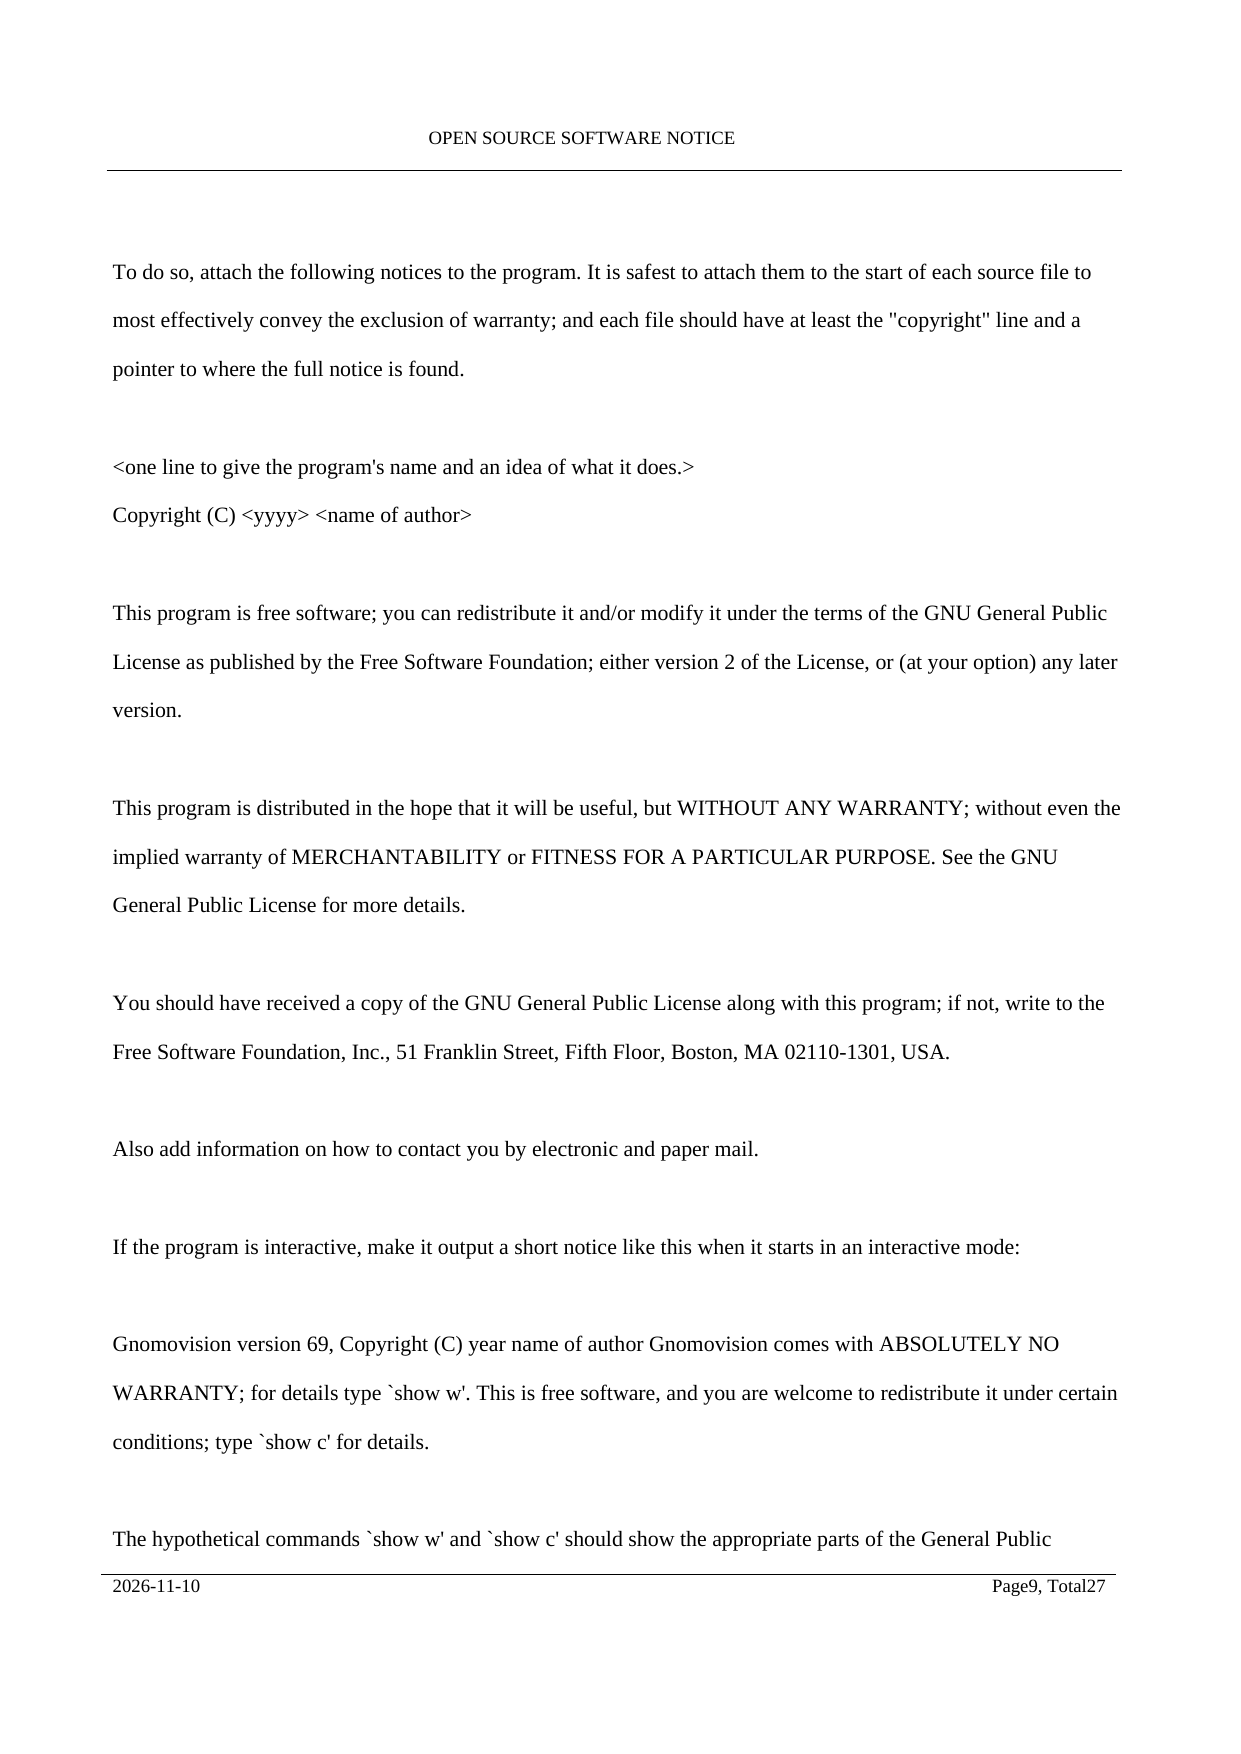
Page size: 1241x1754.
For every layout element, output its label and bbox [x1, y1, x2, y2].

text [112, 206, 1128, 1555]
